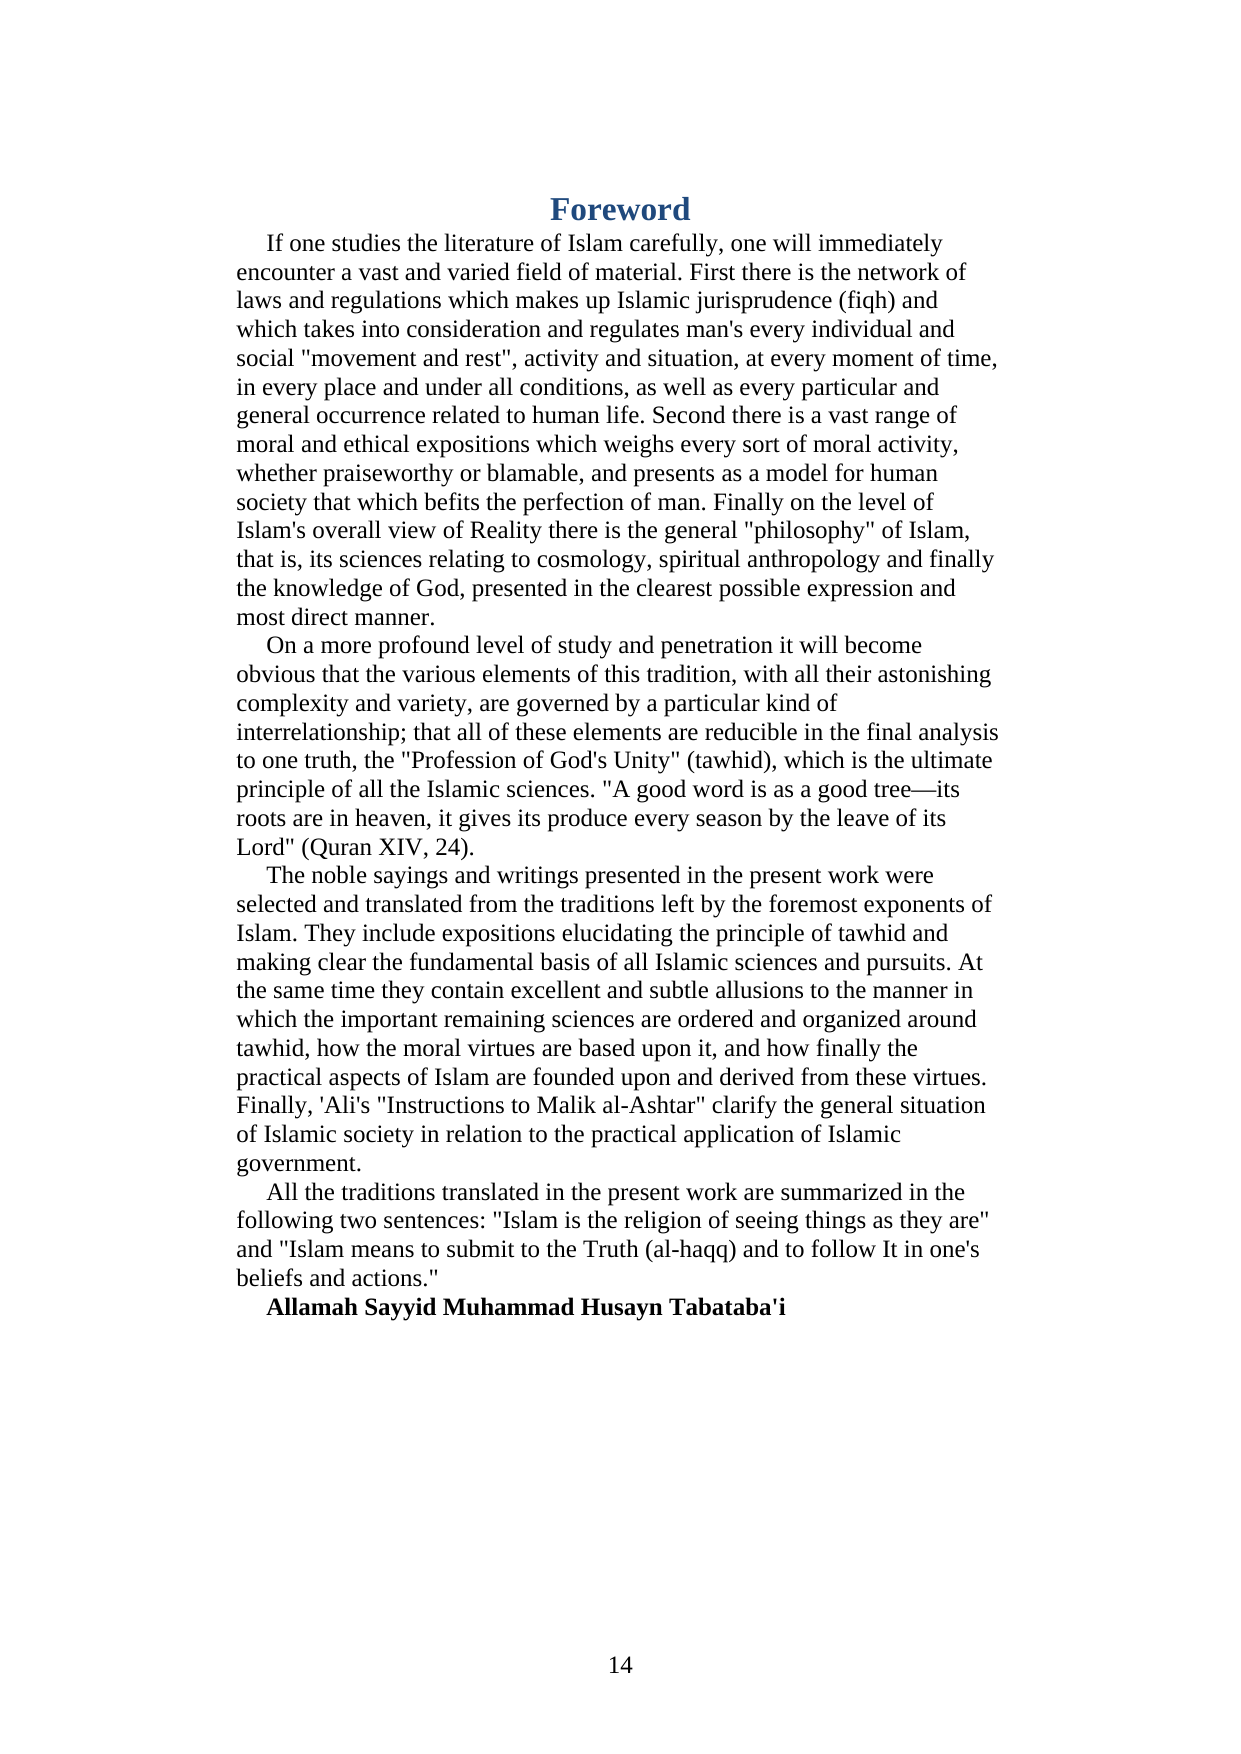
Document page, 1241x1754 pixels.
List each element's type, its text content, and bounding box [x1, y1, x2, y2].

text All the traditions translated in the present work are summarized in the following two sentences: "Islam is the religion of seeing things as they are" and "Islam means to submit to the Truth (al-haqq) and to follow It in one's beliefs and actions." [236, 1177, 1004, 1292]
text On a more profound level of study and penetration it will become obvious that the various elements of this tradition, with all their astonishing complexity and variety, are governed by a particular kind of interrelationship; that all of these elements are reducible in the final analysis to one truth, the "Profession of God's Unity" (tawhid), which is the ultimate principle of all the Islamic sciences. "A good word is as a good tree—its roots are in heaven, it gives its produce every season by the leave of its Lord" (Quran XIV, 24). [236, 631, 1004, 861]
text The noble sayings and writings presented in the present work were selected and translated from the traditions left by the foremost exponents of Islam. They include expositions elucidating the principle of tawhid and making clear the fundamental basis of all Islamic sciences and pursuits. At the same time they contain excellent and subtle allusions to the manner in which the important remaining sciences are ordered and organized around tawhid, how the moral virtues are based upon it, and how finally the practical aspects of Islam are founded upon and derived from these virtues. Finally, 'Ali's "Instructions to Malik al-Ashtar" clarify the general situation of Islamic society in relation to the practical application of Islamic government. [236, 861, 1004, 1177]
text If one studies the literature of Islam carefully, one will immediately encounter a vast and varied field of material. First there is the network of laws and regulations which makes up Islamic jurisprudence (fiqh) and which takes into consideration and regulates man's every individual and social "movement and rest", activity and situation, at every moment of time, in every place and under all conditions, as well as every particular and general occurrence related to human life. Second there is a vast range of moral and ethical expositions which weighs every sort of moral activity, whether praiseworthy or blamable, and presents as a model for human society that which befits the perfection of man. Finally on the level of Islam's overall view of Reality there is the general "philosophy" of Islam, that is, its sciences relating to cosmology, spiritual anthropology and finally the knowledge of God, presented in the clearest possible expression and most direct manner. [236, 228, 1004, 631]
text Allamah Sayyid Muhammad Husayn Tabataba'i [236, 1292, 1004, 1321]
subtitle Foreword [236, 190, 1004, 228]
